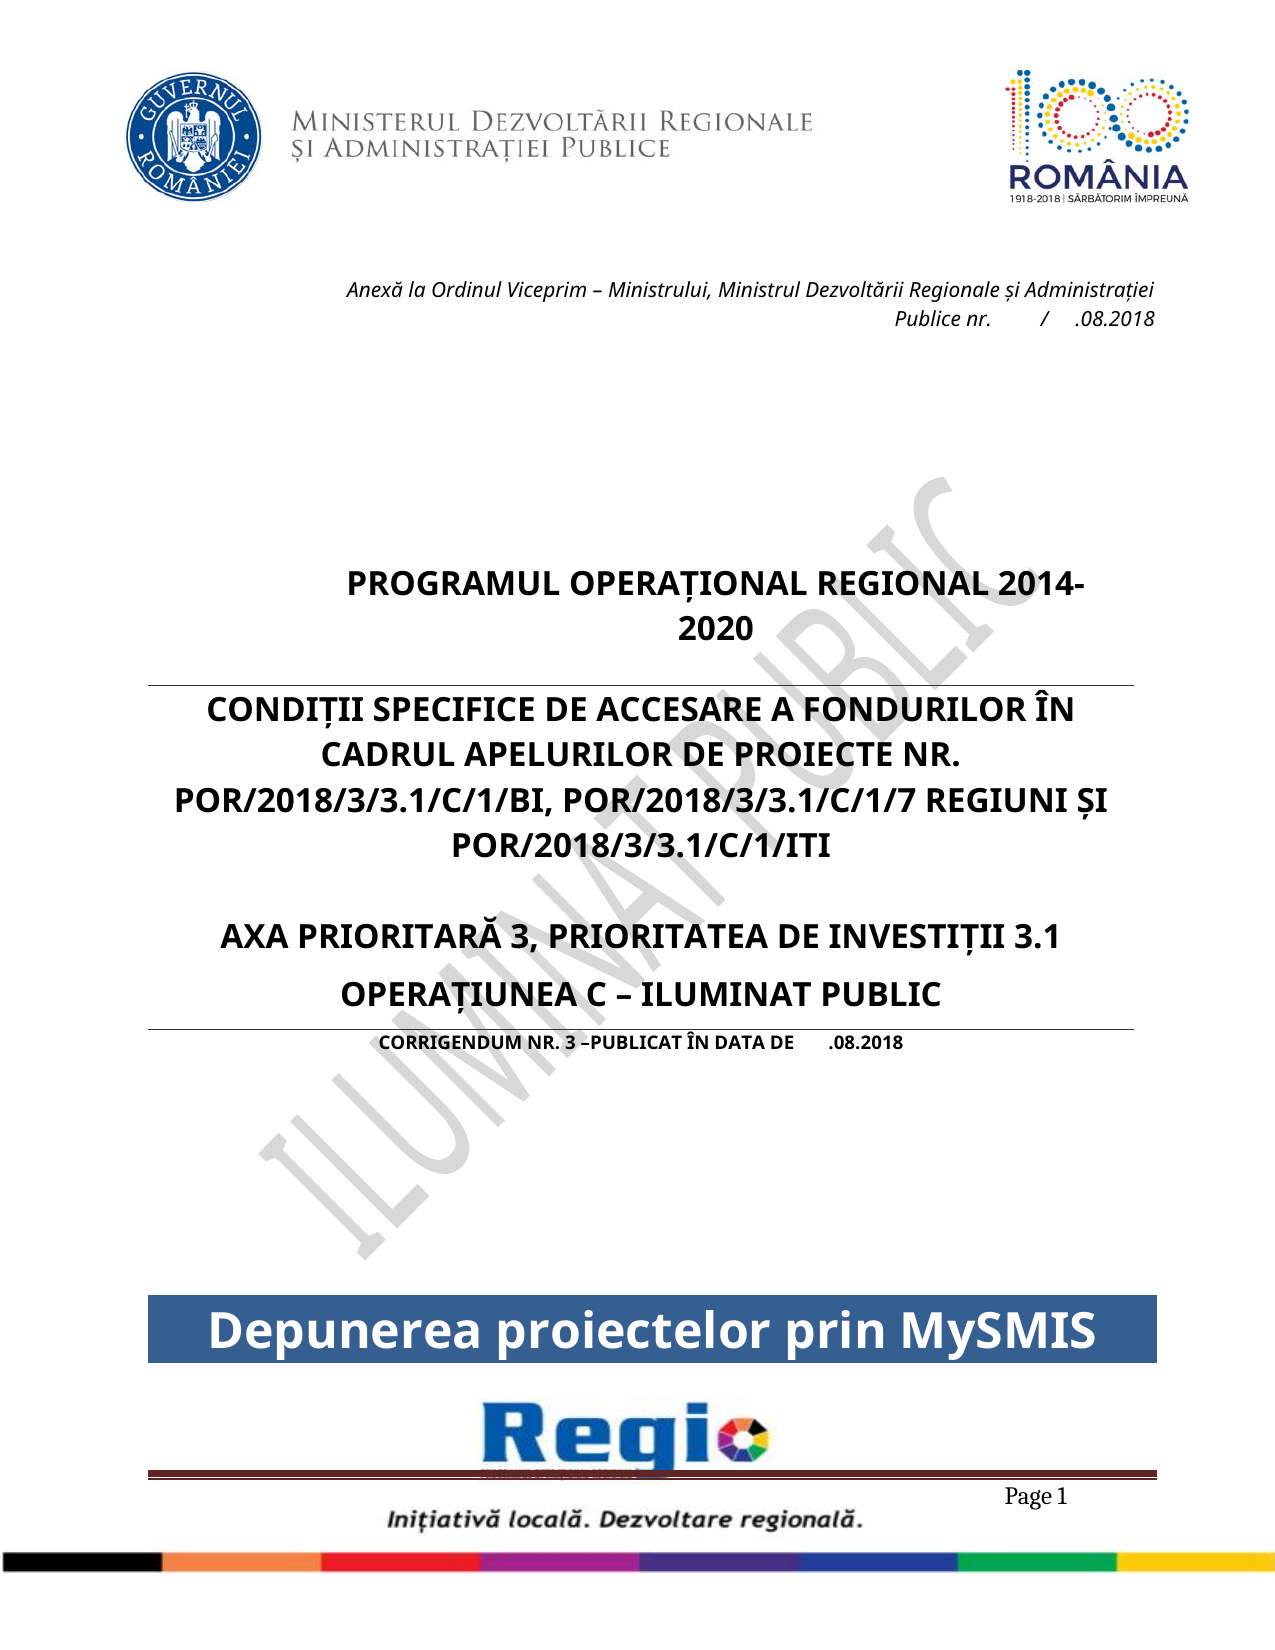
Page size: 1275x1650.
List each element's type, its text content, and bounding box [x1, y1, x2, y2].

table_cell Corrigendum nr. 3 –Publicat în data de .08.2018 [148, 1030, 1134, 1055]
text Anexă la Ordinul Viceprim – Ministrului, Ministrul Dezvoltării Regionale și Administrației Publice nr. / .08.2018 [298, 275, 1157, 332]
text Depunerea proiectelor prin MySMIS [148, 1295, 1157, 1363]
table_header Programul Operaţional Regional 2014-2020 [148, 560, 1134, 684]
picture [123, 70, 1189, 203]
table_cell CONDIȚII SPECIFICE de ACCESARE a FONDURILOR ÎN CADRUL APELUrilor DE PROIECTE NR. POR/2018/3/3.1/C/1/BI, POR/2018/3/3.1/C/1/7 regiuni ŞI POR/2018/3/3.1/c/1/iti AXA PRIORITARĂ 3, PRIORITATEA DE INVESTIțII 3.1 OPERAȚIUNEA C – ILUMINAT PUBLIC [148, 686, 1134, 1028]
picture [2, 1398, 1275, 1574]
